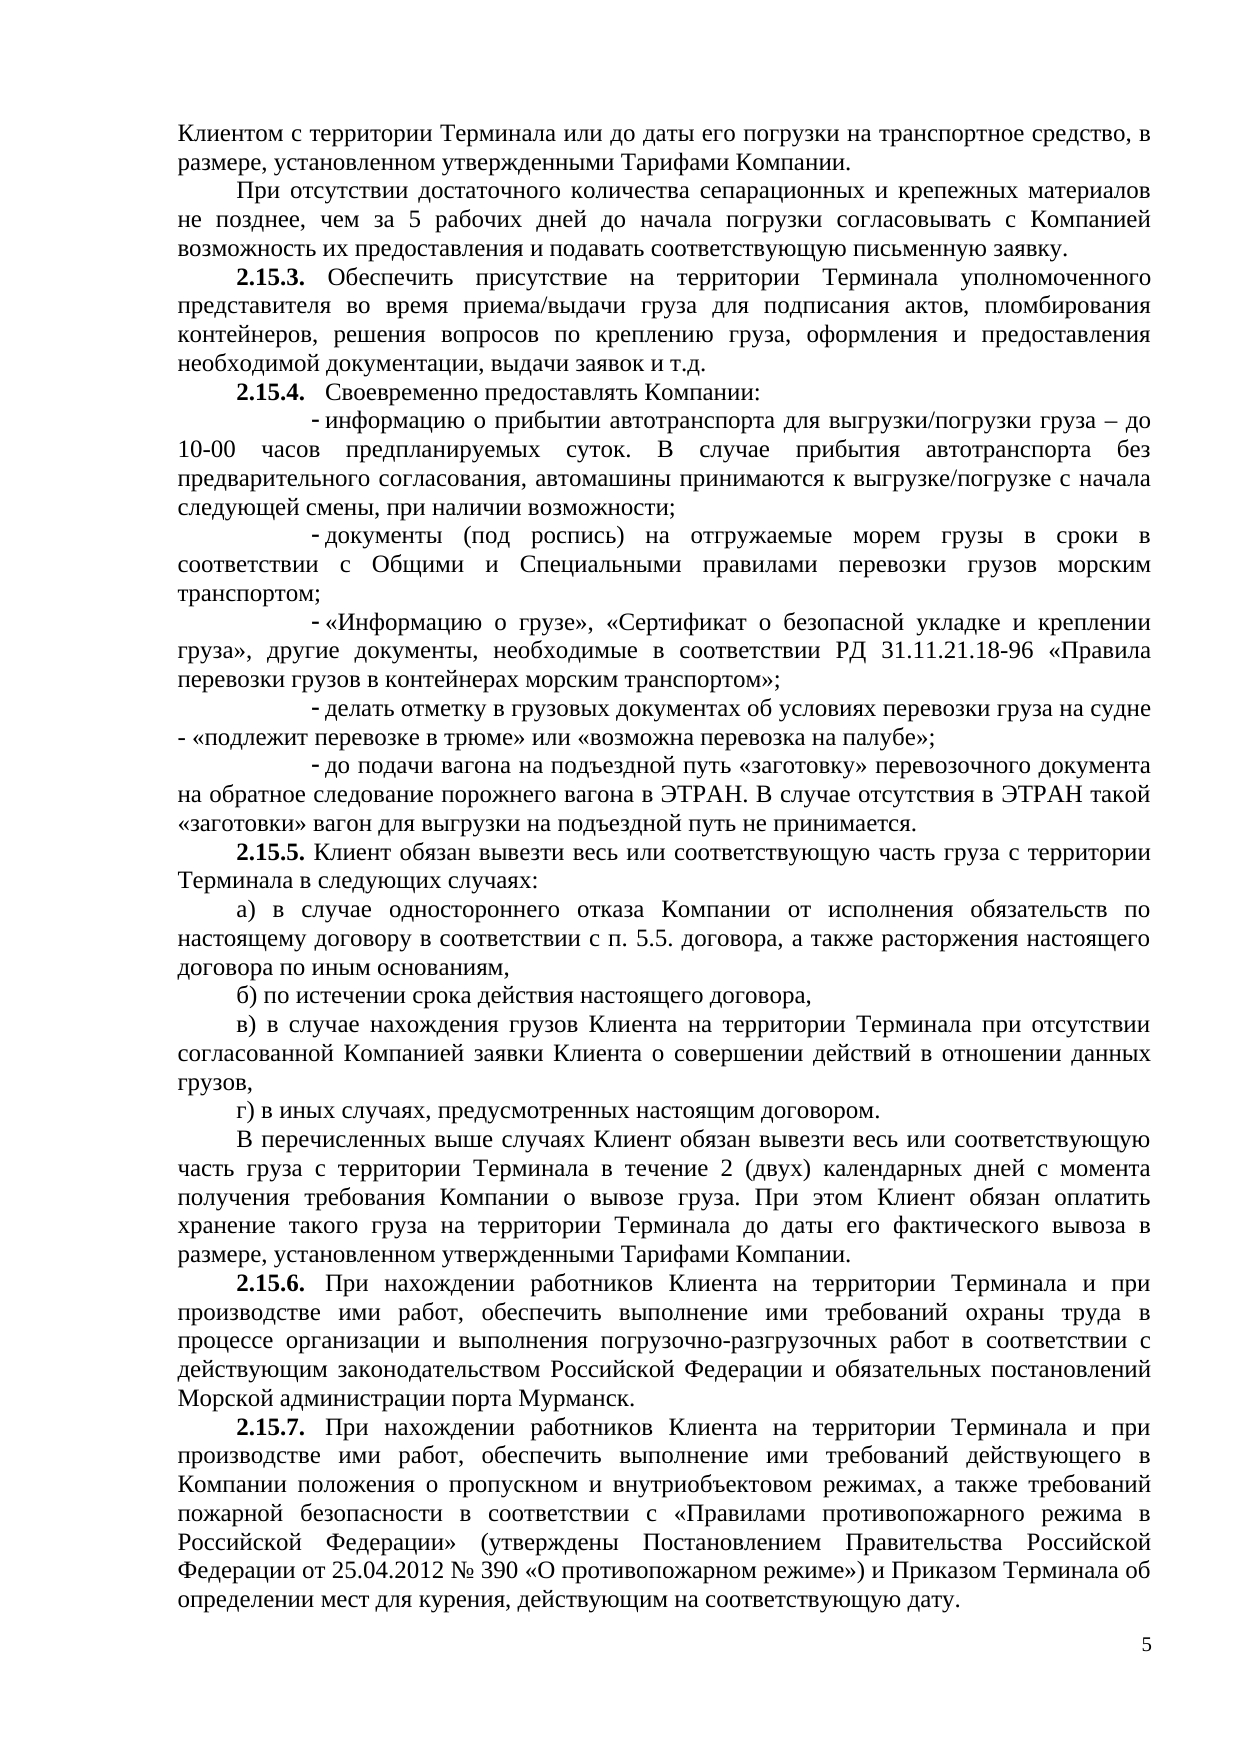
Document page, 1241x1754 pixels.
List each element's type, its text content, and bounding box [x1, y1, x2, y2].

list информацию о прибытии автотранспорта для выгрузки/погрузки груза – до 10-00 часов предпланируемых суток. В случае прибытия автотранспорта без предварительного согласования, автомашины принимаются к выгрузке/погрузке с начала следующей смены, при наличии возможности; [177, 406, 1152, 521]
text При отсутствии достаточного количества сепарационных и крепежных материалов не позднее, чем за 5 рабочих дней до начала погрузки согласовывать с Компанией возможность их предоставления и подавать соответствующую письменную заявку. [177, 176, 1152, 262]
list до подачи вагона на подъездной путь «заготовку» перевозочного документа на обратное следование порожнего вагона в ЭТРАН. В случае отсутствия в ЭТРАН такой «заготовки» вагон для выгрузки на подъездной путь не принимается. [177, 751, 1152, 837]
text б) по истечении срока действия настоящего договора, [177, 981, 1152, 1009]
text В перечисленных выше случаях Клиент обязан вывезти весь или соответствующую часть груза с территории Терминала в течение 2 (двух) календарных дней с момента получения требования Компании о вывозе груза. При этом Клиент обязан оплатить хранение такого груза на территории Терминала до даты его фактического вывоза в размере, установленном утвержденными Тарифами Компании. [177, 1124, 1152, 1268]
text а) в случае одностороннего отказа Компании от исполнения обязательств по настоящему договору в соответствии с п. 5.5. договора, а также расторжения настоящего договора по иным основаниям, [177, 894, 1152, 981]
text 2.15.5. Клиент обязан вывезти весь или соответствующую часть груза с территории Терминала в следующих случаях: [177, 837, 1152, 894]
text в) в случае нахождения грузов Клиента на территории Терминала при отсутствии согласованной Компанией заявки Клиента о совершении действий в отношении данных грузов, [177, 1009, 1152, 1096]
list документы (под роспись) на отгружаемые морем грузы в сроки в соответствии с Общими и Специальными правилами перевозки грузов морским транспортом; [177, 521, 1152, 607]
text г) в иных случаях, предусмотренных настоящим договором. [177, 1096, 1152, 1124]
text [177, 118, 1152, 176]
text 2.15.3. Обеспечить присутствие на территории Терминала уполномоченного представителя во время приема/выдачи груза для подписания актов, пломбирования контейнеров, решения вопросов по креплению груза, оформления и предоставления необходимой документации, выдачи заявок и т.д. [177, 262, 1152, 377]
text 2.15.4. Своевременно предоставлять Компании: [177, 377, 1152, 406]
text 2.15.7. При нахождении работников Клиента на территории Терминала и при производстве ими работ, обеспечить выполнение ими требований действующего в Компании положения о пропускном и внутриобъектовом режимах, а также требований пожарной безопасности в соответствии с «Правилами противопожарного режима в Российской Федерации» (утверждены Постановлением Правительства Российской Федерации от 25.04.2012 № 390 «О противопожарном режиме») и Приказом Терминала об определении мест для курения, действующим на соответствующую дату. [177, 1412, 1152, 1613]
text 2.15.6. При нахождении работников Клиента на территории Терминала и при производстве ими работ, обеспечить выполнение ими требований охраны труда в процессе организации и выполнения погрузочно-разгрузочных работ в соответствии с действующим законодательством Российской Федерации и обязательных постановлений Морской администрации порта Мурманск. [177, 1268, 1152, 1412]
list «Информацию о грузе», «Сертификат о безопасной укладке и креплении груза», другие документы, необходимые в соответствии РД 31.11.21.18-96 «Правила перевозки грузов в контейнерах морским транспортом»; [177, 607, 1152, 693]
list делать отметку в грузовых документах об условиях перевозки груза на судне - «подлежит перевозке в трюме» или «возможна перевозка на палубе»; [177, 693, 1152, 751]
